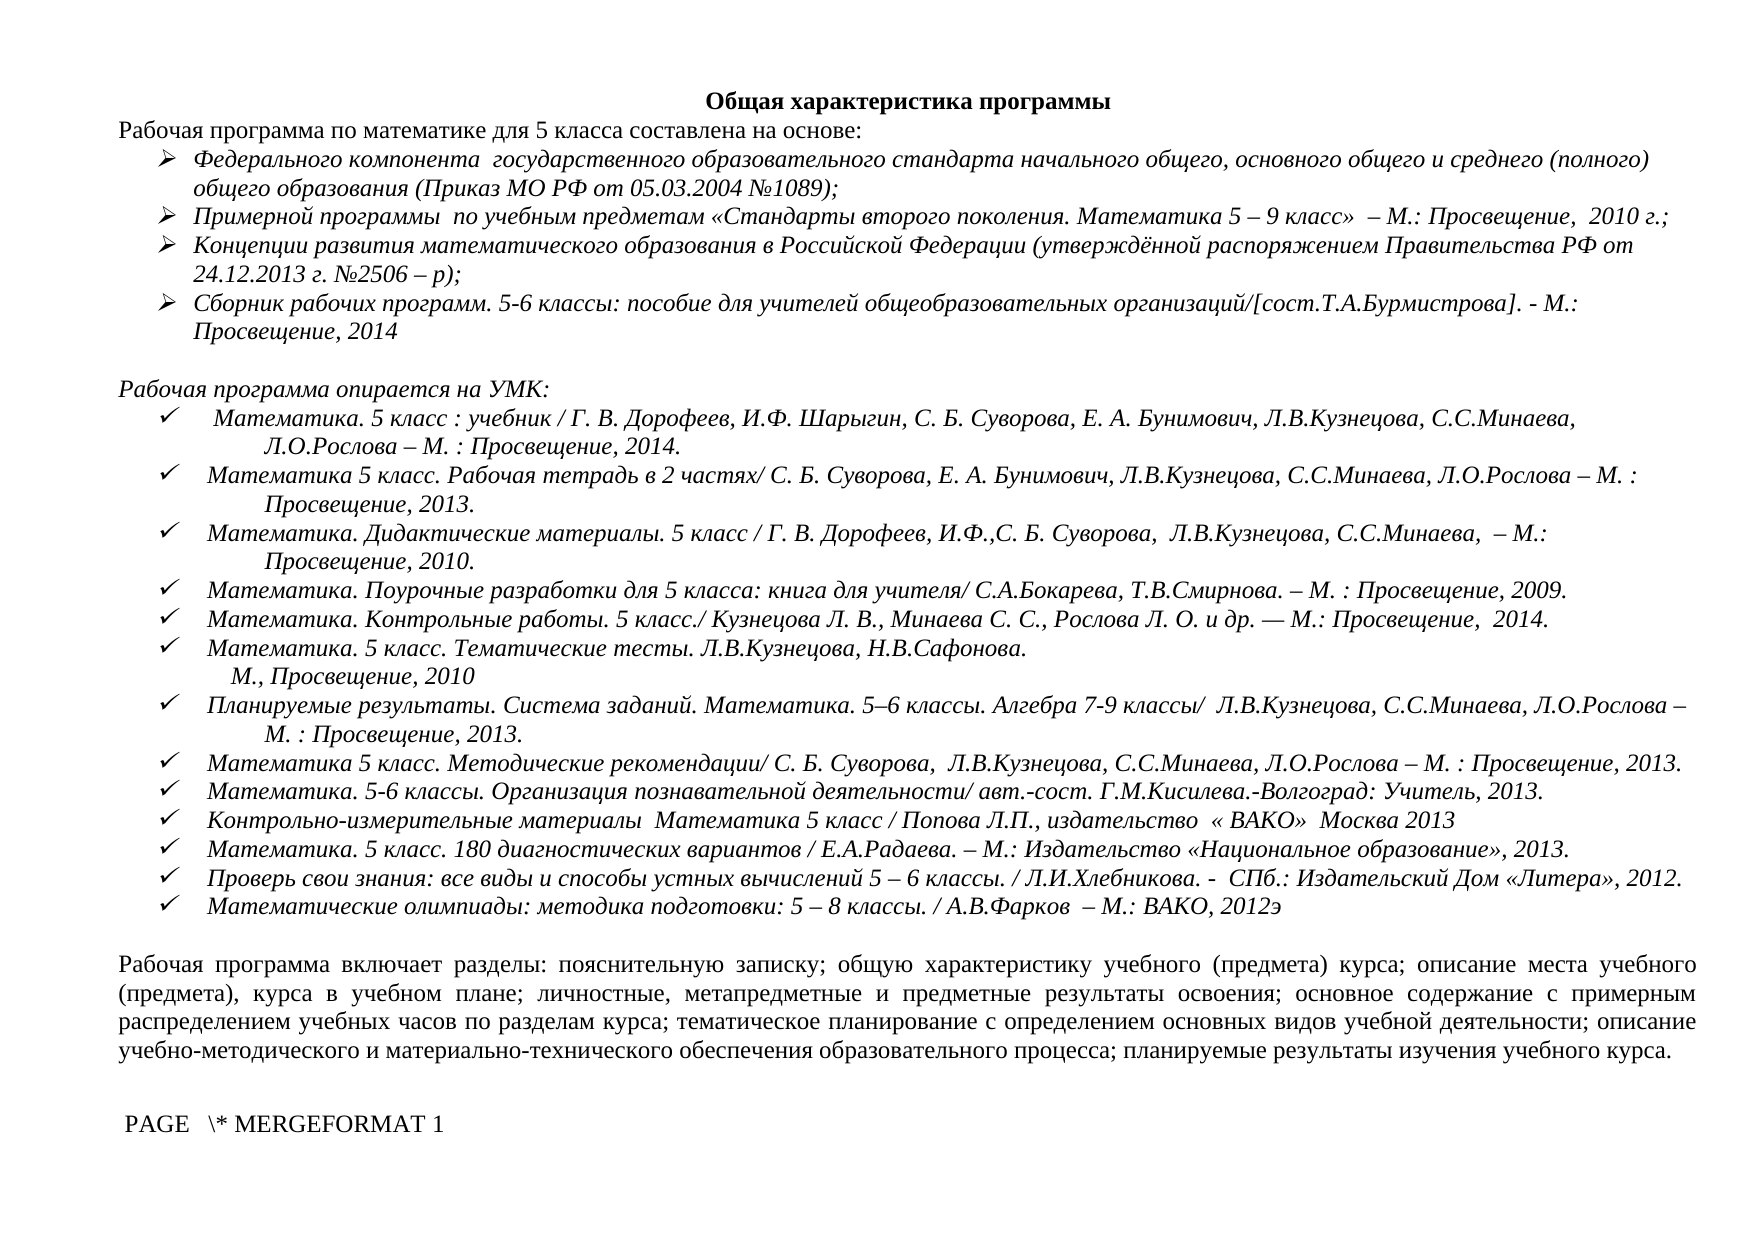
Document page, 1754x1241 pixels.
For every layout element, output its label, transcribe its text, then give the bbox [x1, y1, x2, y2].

list Сборник рабочих программ. 5-6 классы: пособие для учителей общеобразовательных организаций/[сост.Т.А.Бурмистрова]. - М.: Просвещение, 2014 [156, 288, 1698, 345]
text Рабочая программа включает разделы: пояснительную записку; общую характеристику учебного (предмета) курса; описание места учебного (предмета), курса в учебном плане; личностные, метапредметные и предметные результаты освоения; основное содержание с примерным распределением учебных часов по разделам курса; тематическое планирование с определением основных видов учебной деятельности; описание учебно-методического и материально-технического обеспечения образовательного процесса; планируемые результаты изучения учебного курса. [118, 949, 1698, 1064]
list Математика. Дидактические материалы. 5 класс / Г. В. Дорофеев, И.Ф.,С. Б. Суворова, Л.В.Кузнецова, С.С.Минаева, – М.: Просвещение, 2010. [156, 518, 1698, 575]
list Математика 5 класс. Рабочая тетрадь в 2 частях/ С. Б. Суворова, Е. А. Бунимович, Л.В.Кузнецова, С.С.Минаева, Л.О.Рослова – М. : Просвещение, 2013. [156, 460, 1698, 518]
list Математика. 5 класс. Тематические тесты. Л.В.Кузнецова, Н.В.Сафонова. [156, 633, 1698, 661]
text Общая характеристика программы [118, 86, 1698, 115]
list Математика 5 класс. Методические рекомендации/ С. Б. Суворова, Л.В.Кузнецова, С.С.Минаева, Л.О.Рослова – М. : Просвещение, 2013. [156, 748, 1698, 776]
list Контрольно-измерительные материалы Математика 5 класс / Попова Л.П., издательство « ВАКО» Москва 2013 [156, 805, 1698, 834]
text Рабочая программа опирается на УМК: [118, 374, 1698, 403]
list Математика. 5 класс. 180 диагностических вариантов / Е.А.Радаева. – М.: Издательство «Национальное образование», 2013. [156, 834, 1698, 863]
list Математика. 5 класс : учебник / Г. В. Дорофеев, И.Ф. Шарыгин, С. Б. Суворова, Е. А. Бунимович, Л.В.Кузнецова, С.С.Минаева, Л.О.Рослова – М. : Просвещение, 2014. [156, 403, 1698, 460]
list Концепции развития математического образования в Российской Федерации (утверждённой распоряжением Правительства РФ от 24.12.2013 г. №2506 – р); [156, 230, 1698, 288]
list Примерной программы по учебным предметам «Стандарты второго поколения. Математика 5 – 9 класс» – М.: Просвещение, 2010 г.; [156, 201, 1698, 230]
list Планируемые результаты. Система заданий. Математика. 5–6 классы. Алгебра 7-9 классы/ Л.В.Кузнецова, С.С.Минаева, Л.О.Рослова – М. : Просвещение, 2013. [156, 690, 1698, 748]
text М., Просвещение, 2010 [118, 661, 1698, 690]
list Математика. Поурочные разработки для 5 класса: книга для учителя/ С.А.Бокарева, Т.В.Смирнова. – М. : Просвещение, 2009. [156, 575, 1698, 604]
list Математические олимпиады: методика подготовки: 5 – 8 классы. / А.В.Фарков – М.: ВАКО, 2012э [156, 891, 1698, 920]
list Федерального компонента государственного образовательного стандарта начального общего, основного общего и среднего (полного) общего образования (Приказ МО РФ от 05.03.2004 №1089); [156, 144, 1698, 201]
text Рабочая программа по математике для 5 класса составлена на основе: [118, 115, 1698, 144]
list Проверь свои знания: все виды и способы устных вычислений 5 – 6 классы. / Л.И.Хлебникова. - СПб.: Издательский Дом «Литера», 2012. [156, 863, 1698, 891]
list Математика. Контрольные работы. 5 класс./ Кузнецова Л. В., Минаева С. С., Рослова Л. О. и др. — М.: Просвещение, 2014. [156, 604, 1698, 633]
list Математика. 5-6 классы. Организация познавательной деятельности/ авт.-сост. Г.М.Кисилева.-Волгоград: Учитель, 2013. [156, 776, 1698, 805]
